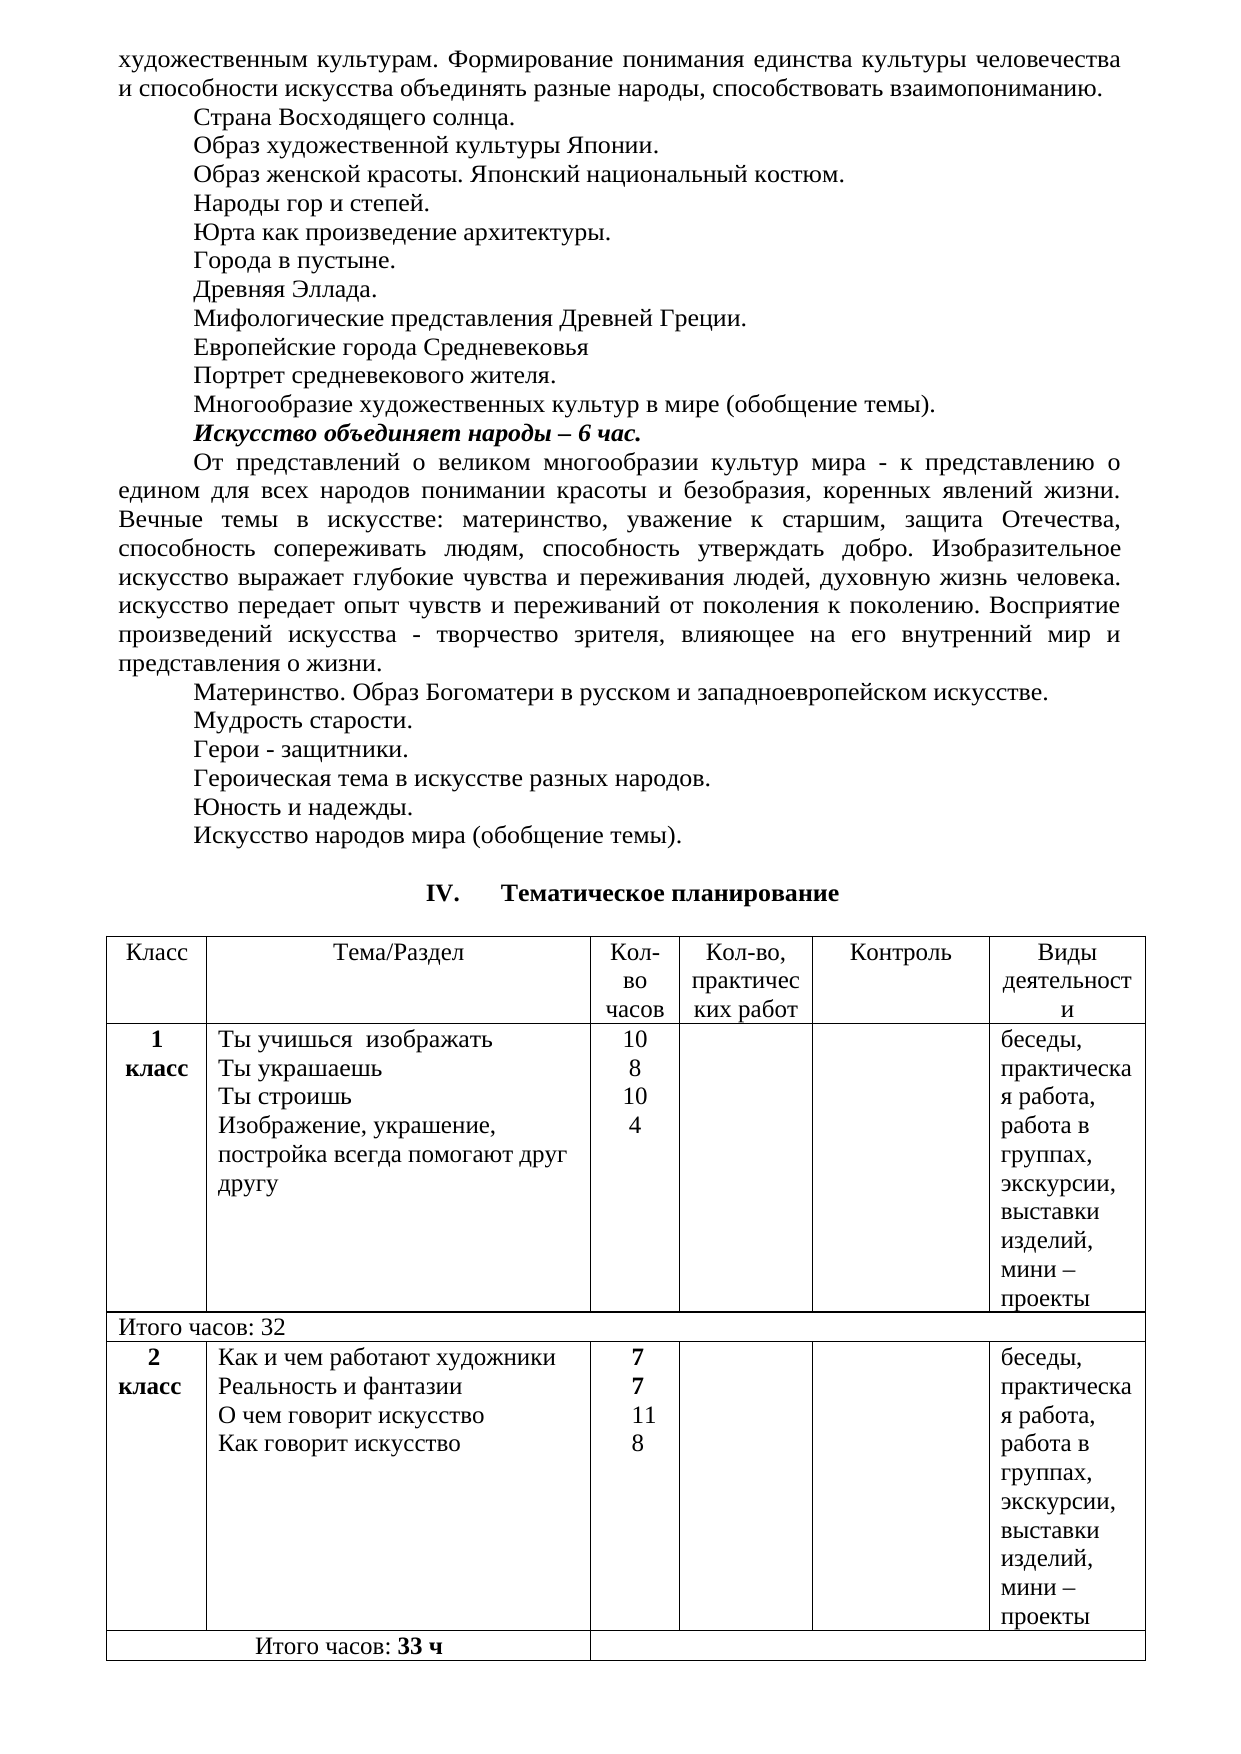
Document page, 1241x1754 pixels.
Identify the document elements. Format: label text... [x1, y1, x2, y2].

text Искусство народов мира (обобщение темы). [118, 821, 1122, 849]
text Юность и надежды. [118, 792, 1122, 821]
table_cell Итого часов: 33 ч [107, 1631, 590, 1659]
table_cell 10 8 10 4 [591, 1024, 679, 1311]
table_header Класс [107, 937, 206, 1023]
table_cell 1 класс [107, 1024, 206, 1311]
table_cell беседы, практическая работа, работа в группах, экскурсии, выставки изделий, мини – проекты [990, 1024, 1145, 1311]
text Европейские города Средневековья [118, 332, 1122, 361]
table_cell Итого часов: 32 [107, 1313, 1145, 1341]
text От представлений о великом многообразии культур мира - к представлению о едином для всех народов понимании красоты и безобразия, коренных явлений жизни. Вечные темы в искусстве: материнство, уважение к старшим, защита Отечества, способность сопереживать людям, способность утверждать добро. Изобразительное искусство выражает глубокие чувства и переживания людей, духовную жизнь человека. искусство передает опыт чувств и переживаний от поколения к поколению. Восприятие произведений искусства - творчество зрителя, влияющее на его внутренний мир и представления о жизни. [118, 447, 1122, 677]
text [118, 44, 1122, 102]
text Мифологические представления Древней Греции. [118, 303, 1122, 332]
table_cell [990, 1342, 1145, 1630]
table_header Кол-во часов [591, 937, 679, 1023]
table_header Тема/Раздел [207, 937, 590, 1023]
table_cell Ты учишься изображать Ты украшаешь Ты строишь Изображение, украшение, постройка всегда помогают друг другу [207, 1024, 590, 1311]
text Многообразие художественных культур в мире (обобщение темы). [118, 389, 1122, 418]
table_cell 7 7 11 8 [591, 1342, 679, 1630]
list Тематическое планирование [426, 878, 1122, 907]
text Портрет средневекового жителя. [118, 361, 1122, 389]
table_header Кол-во, практических работ [680, 937, 812, 1023]
table_cell [680, 1024, 812, 1311]
table_cell [680, 1342, 812, 1630]
text Искусство объединяет народы – 6 час. [118, 418, 1122, 447]
text Герои - защитники. [118, 734, 1122, 763]
table_header Контроль [813, 937, 989, 1023]
text Страна Восходящего солнца. [118, 102, 1122, 131]
table_cell [813, 1024, 989, 1311]
text Образ художественной культуры Японии. [118, 131, 1122, 159]
table_cell Как и чем работают художники Реальность и фантазии О чем говорит искусство Как говорит искусство [207, 1342, 590, 1630]
text Героическая тема в искусстве разных народов. [118, 763, 1122, 792]
text Города в пустыне. [118, 246, 1122, 274]
text Юрта как произведение архитектуры. [118, 217, 1122, 246]
text Материнство. Образ Богоматери в русском и западноевропейском искусстве. [118, 677, 1122, 706]
table_cell [591, 1631, 1145, 1659]
table_cell [813, 1342, 989, 1630]
table_cell 2 класс [107, 1342, 206, 1630]
table_header Виды деятельности [990, 937, 1145, 1023]
text Мудрость старости. [118, 706, 1122, 734]
text Народы гор и степей. [118, 188, 1122, 217]
text Древняя Эллада. [118, 274, 1122, 303]
text Образ женской красоты. Японский национальный костюм. [118, 159, 1122, 188]
